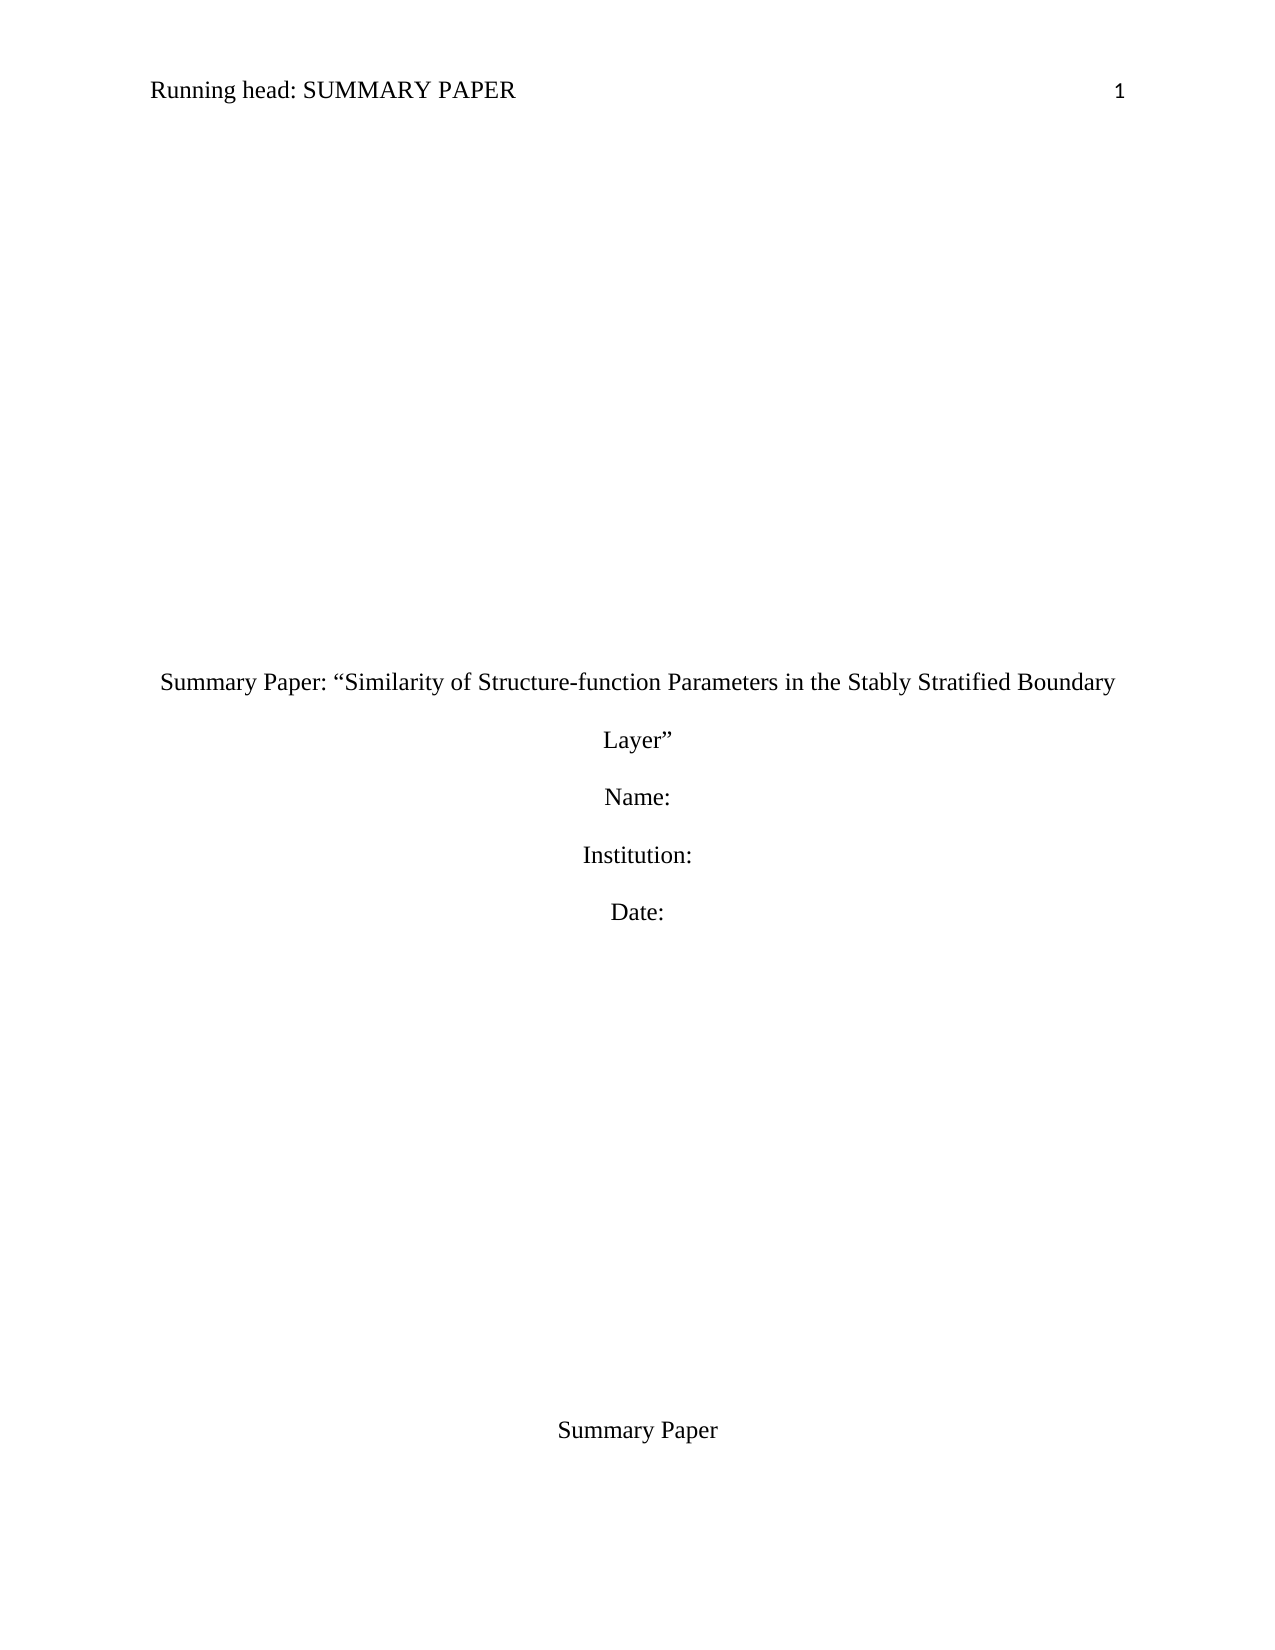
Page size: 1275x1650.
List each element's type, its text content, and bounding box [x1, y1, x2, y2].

text Name: [150, 782, 1125, 811]
text Date: [150, 897, 1125, 926]
text Summary Paper [150, 1415, 1125, 1444]
text Institution: [150, 840, 1125, 869]
text Summary Paper: “Similarity of Structure-function Parameters in the Stably Stratified Boundary Layer” [150, 667, 1125, 754]
